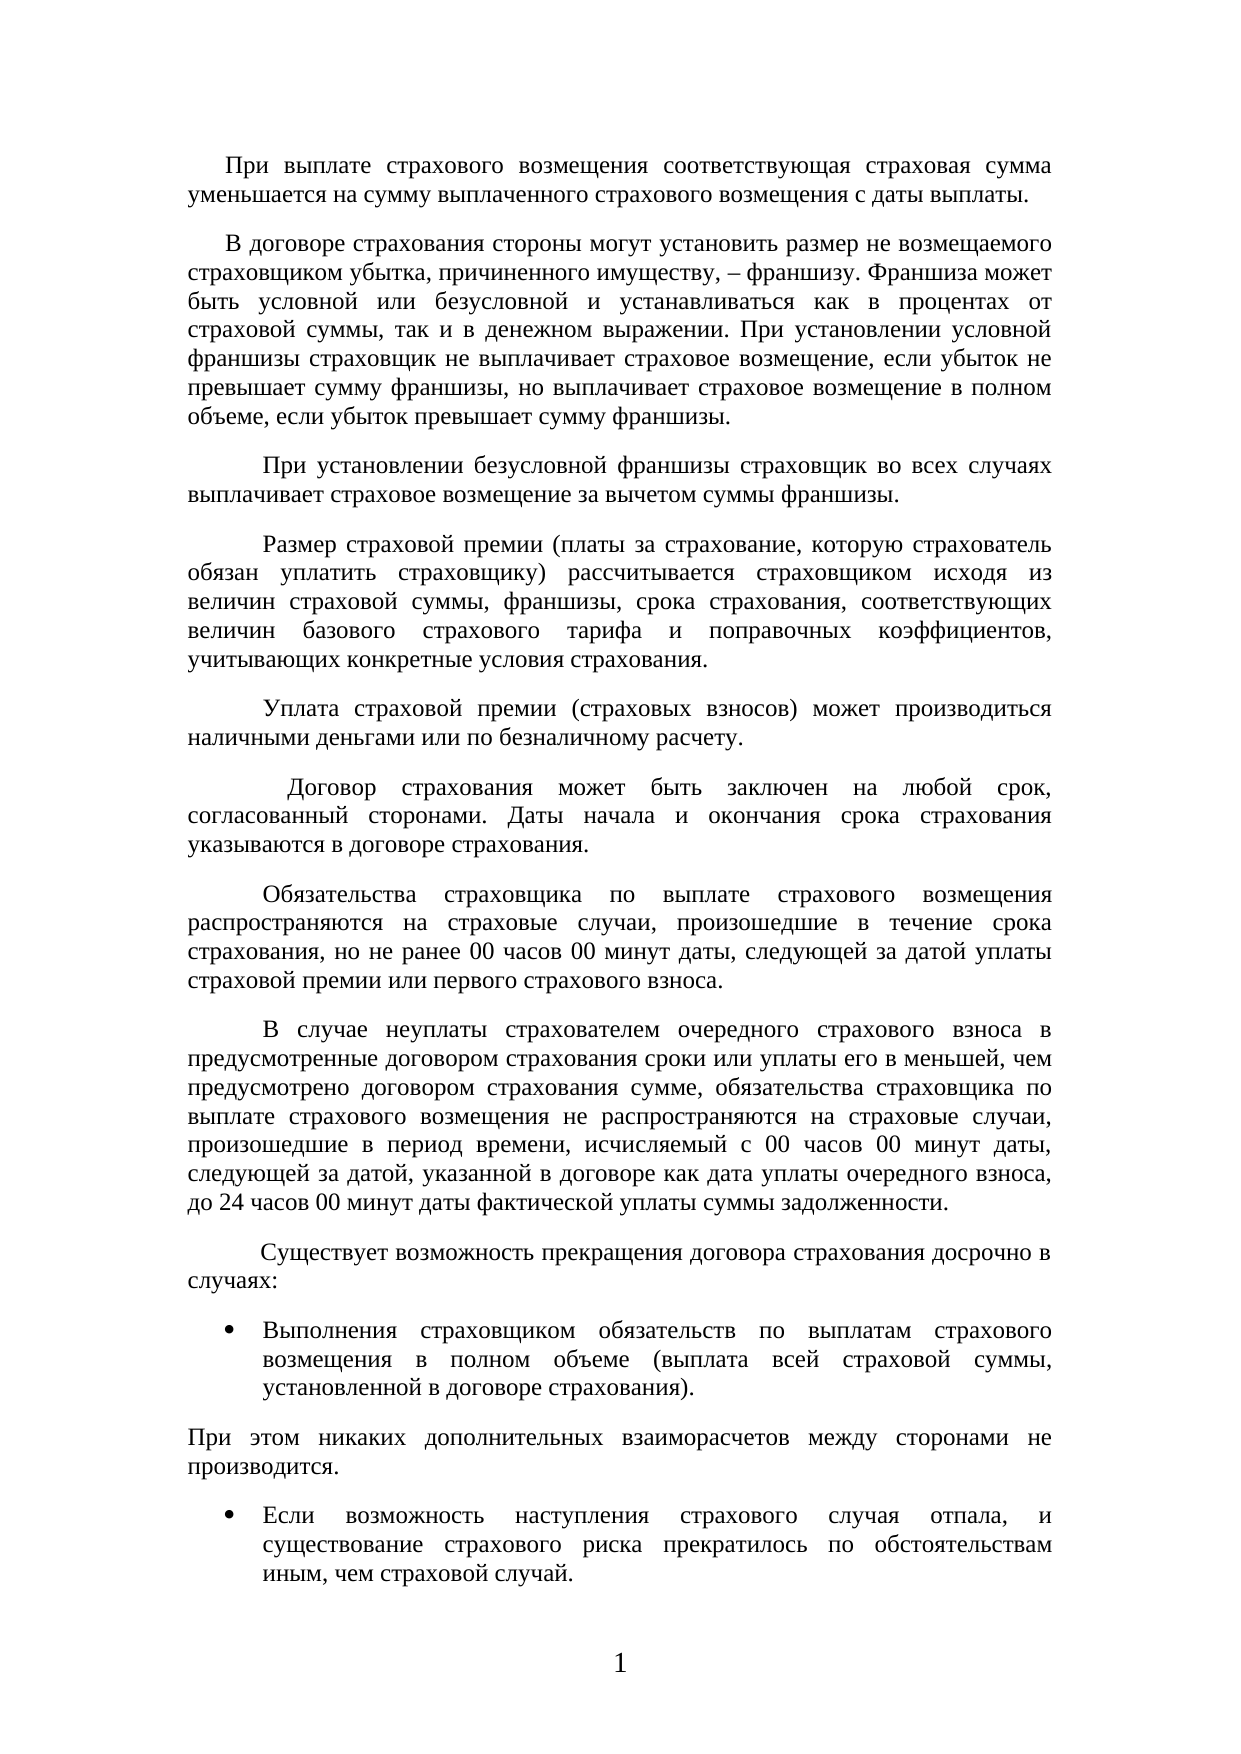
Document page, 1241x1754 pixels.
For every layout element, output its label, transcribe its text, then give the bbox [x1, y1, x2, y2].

text Уплата страховой премии (страховых взносов) может производиться наличными деньгами или по безналичному расчету. [187, 1249, 1053, 1307]
text Обязательства страховщика по выплате страхового возмещения распространяются на страховые случаи, произошедшие в течение срока страхования, но не ранее 00 часов 00 минут даты, следующей за датой уплаты страховой премии или первого страхового взноса. [187, 1435, 1053, 1550]
text Договор страхования может быть заключен на любой срок, согласованный сторонами. Даты начала и окончания срока страхования указываются в договоре страхования. [187, 1328, 1053, 1414]
text При выплате страхового возмещения соответствующая страховая сумма уменьшается на сумму выплаченного страхового возмещения с даты выплаты. [187, 706, 1053, 764]
text При установлении безусловной франшизы страховщик во всех случаях выплачивает страховое возмещение за вычетом суммы франшизы. [187, 1007, 1053, 1064]
list "С ответственностью в определенные дни недели или месяцы года" (страхование распространяется на страховые случаи, произошедшие в дни недели или месяцы года, указанные в договоре страхования). [225, 150, 1053, 236]
list жизни и здоровью потерпевших лиц; – имуществу потерпевших лиц. [225, 657, 1053, 685]
text Размер страховой премии (платы за страхование, которую страхователь обязан уплатить страховщику) рассчитывается страховщиком исходя из величин страховой суммы, франшизы, срока страхования, соответствующих величин базового страхового тарифа и поправочных коэффициентов, учитывающих конкретные условия страхования. [187, 1085, 1053, 1229]
text В договоре страхования стороны могут установить размер не возмещаемого страховщиком убытка, причиненного имуществу, – франшизу. Франшиза может быть условной или безусловной и устанавливаться как в процентах от страховой суммы, так и в денежном выражении. При установлении условной франшизы страховщик не выплачивает страховое возмещение, если убыток не превышает сумму франшизы, но выплачивает страховое возмещение в полном объеме, если убыток превышает сумму франшизы. [187, 784, 1053, 986]
list на одно транспортное средство (максимальный размер страхового возмещения на одно транспортное средство в отношении всех страховых случаев, наступивших в течение действия договора страхования). [225, 549, 1053, 636]
text В договоре страхования в пределах страховой суммы могут быть установлены индивидуальные страховые суммы: [187, 393, 1053, 450]
text Страховая сумма по договору страхования устанавливается по соглашению сторон и является предельной суммой страхового возмещения, которое может быть выплачено по всем страховым случаям, наступившим в течение срока страхования. [187, 257, 1053, 372]
list на один страховой случай (максимальный размер страхового возмещения по одному страховому случаю); [225, 471, 1053, 529]
